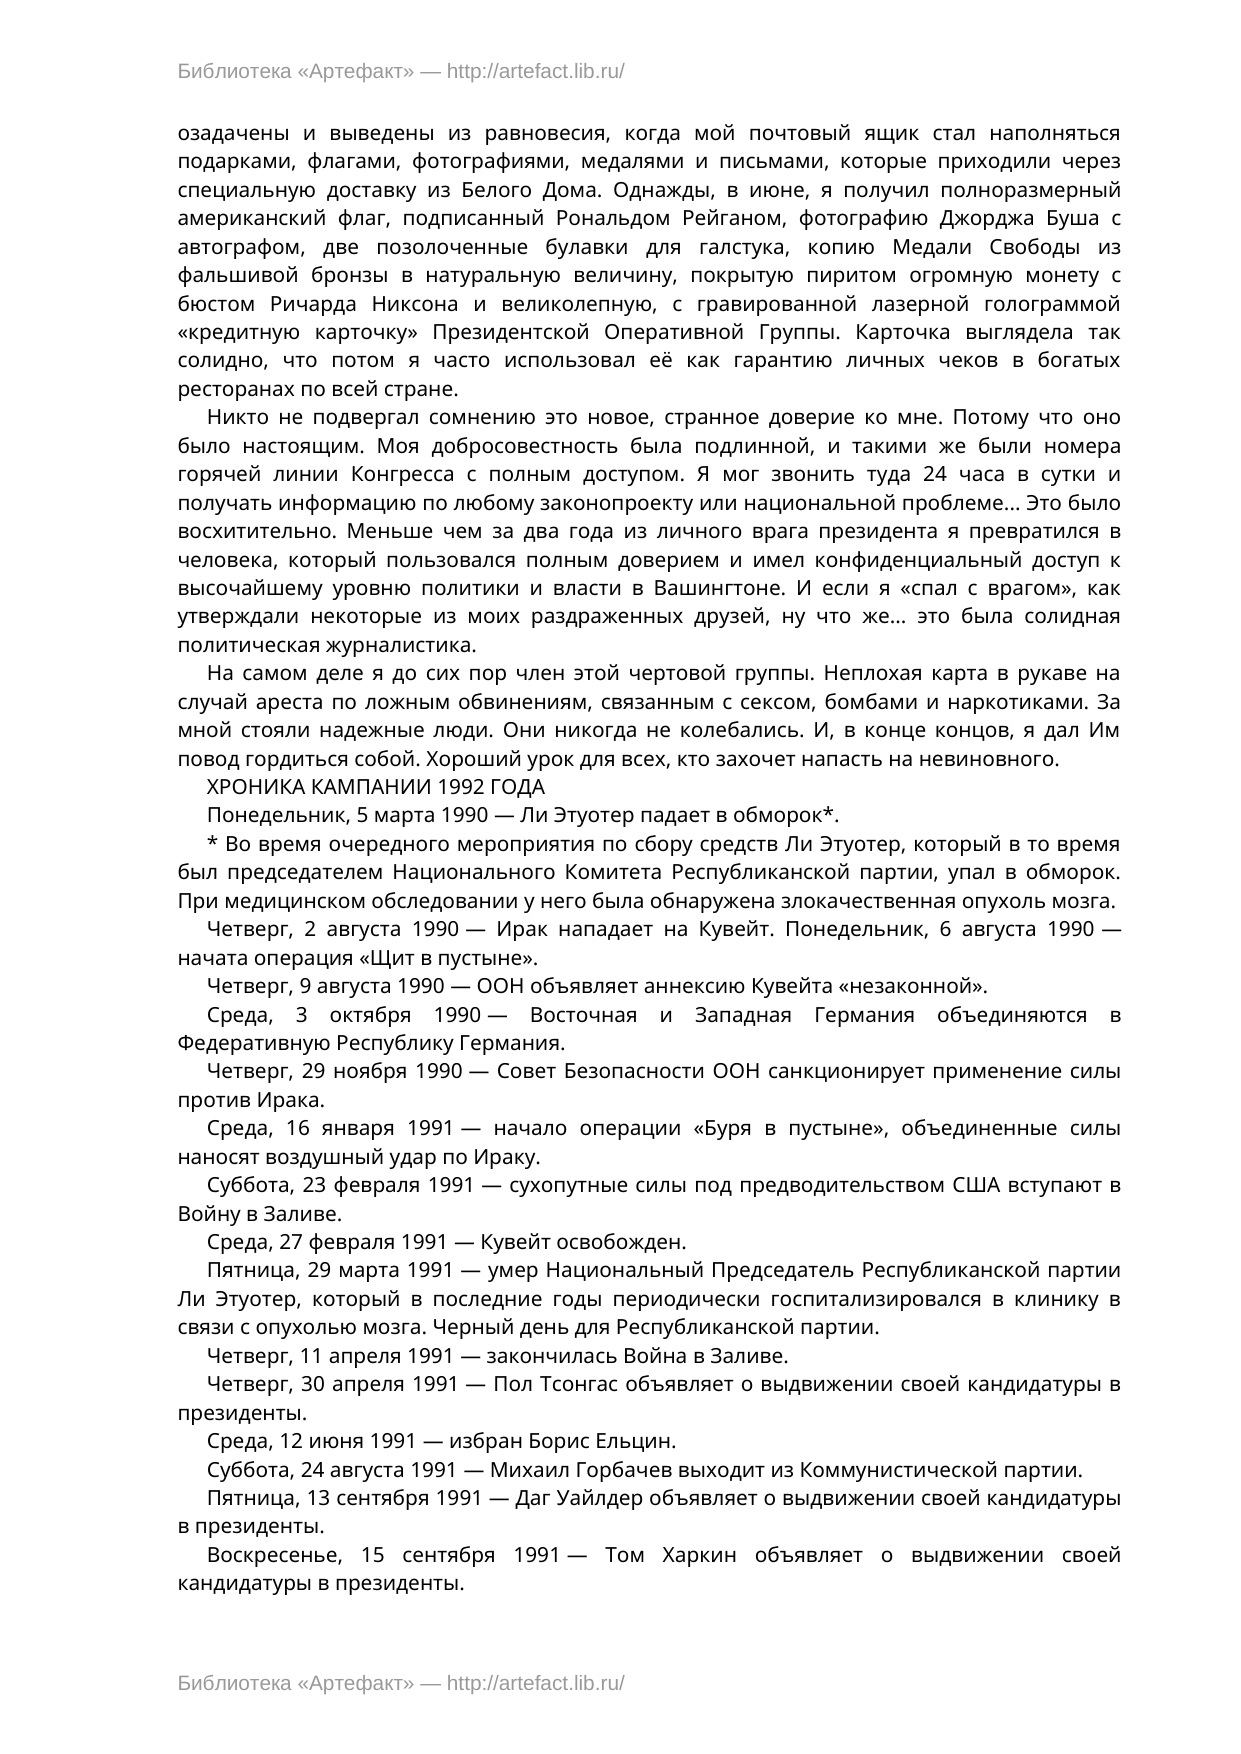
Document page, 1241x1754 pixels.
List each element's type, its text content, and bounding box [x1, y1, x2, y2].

text Понедельник, 5 марта 1990 — Ли Этуотер падает в обморок*. [177, 801, 1122, 829]
text Четверг, 9 августа 1990 — ООН объявляет аннексию Кувейта «незаконной». [177, 971, 1122, 1000]
text Среда, 3 октября 1990 — Восточная и Западная Германия объединяются в Федеративную Республику Германия. [177, 1000, 1122, 1057]
text Четверг, 29 ноября 1990 — Совет Безопасности ООН санкционирует применение силы против Ирака. [177, 1057, 1122, 1113]
text Никто не подвергал сомнению это новое, странное доверие ко мне. Потому что оно было настоящим. Моя добросовестность была подлинной, и такими же были номера горячей линии Конгресса с полным доступом. Я мог звонить туда 24 часа в сутки и получать информацию по любому законопроекту или национальной проблеме... Это было восхитительно. Меньше чем за два года из личного врага президента я превратился в человека, который пользовался полным доверием и имел конфиденциальный доступ к высочайшему уровню политики и власти в Вашингтоне. И если я «спал с врагом», как утверждали некоторые из моих раздраженных друзей, ну что же... это была солидная политическая журналистика. [177, 402, 1122, 658]
text Пятница, 13 сентября 1991 — Даг Уайлдер объявляет о выдвижении своей кандидатуры в президенты. [177, 1483, 1122, 1540]
text Среда, 27 февраля 1991 — Кувейт освобожден. [177, 1227, 1122, 1256]
text На самом деле я до сих пор член этой чертовой группы. Неплохая карта в рукаве на случай ареста по ложным обвинениям, связанным с сексом, бомбами и наркотиками. За мной стояли надежные люди. Они никогда не колебались. И, в конце концов, я дал Им повод гордиться собой. Хороший урок для всех, кто захочет напасть на невиновного. [177, 658, 1122, 772]
text Четверг, 30 апреля 1991 — Пол Тсонгас объявляет о выдвижении своей кандидатуры в президенты. [177, 1369, 1122, 1426]
text Суббота, 24 августа 1991 — Михаил Горбачев выходит из Коммунистической партии. [177, 1455, 1122, 1483]
text ХРОНИКА КАМПАНИИ 1992 ГОДА [177, 772, 1122, 801]
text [177, 118, 1122, 402]
text * Во время очередного мероприятия по сбору средств Ли Этуотер, который в то время был председателем Национального Комитета Республиканской партии, упал в обморок. При медицинском обследовании у него была обнаружена злокачественная опухоль мозга. [177, 829, 1122, 914]
text Четверг, 11 апреля 1991 — закончилась Война в Заливе. [177, 1341, 1122, 1369]
text Пятница, 29 марта 1991 — умер Национальный Председатель Республиканской партии Ли Этуотер, который в последние годы периодически госпитализировался в клинику в связи с опухолью мозга. Черный день для Республиканской партии. [177, 1256, 1122, 1341]
text Воскресенье, 15 сентября 1991 — Том Харкин объявляет о выдвижении своей кандидатуры в президенты. [177, 1540, 1122, 1597]
text Среда, 12 июня 1991 — избран Борис Ельцин. [177, 1426, 1122, 1455]
text Суббота, 23 февраля 1991 — сухопутные силы под предводительством США вступают в Войну в Заливе. [177, 1170, 1122, 1227]
text Четверг, 2 августа 1990 — Ирак нападает на Кувейт. Понедельник, 6 августа 1990 — начата операция «Щит в пустыне». [177, 914, 1122, 971]
text Среда, 16 января 1991 — начало операции «Буря в пустыне», объединенные силы наносят воздушный удар по Ираку. [177, 1113, 1122, 1170]
